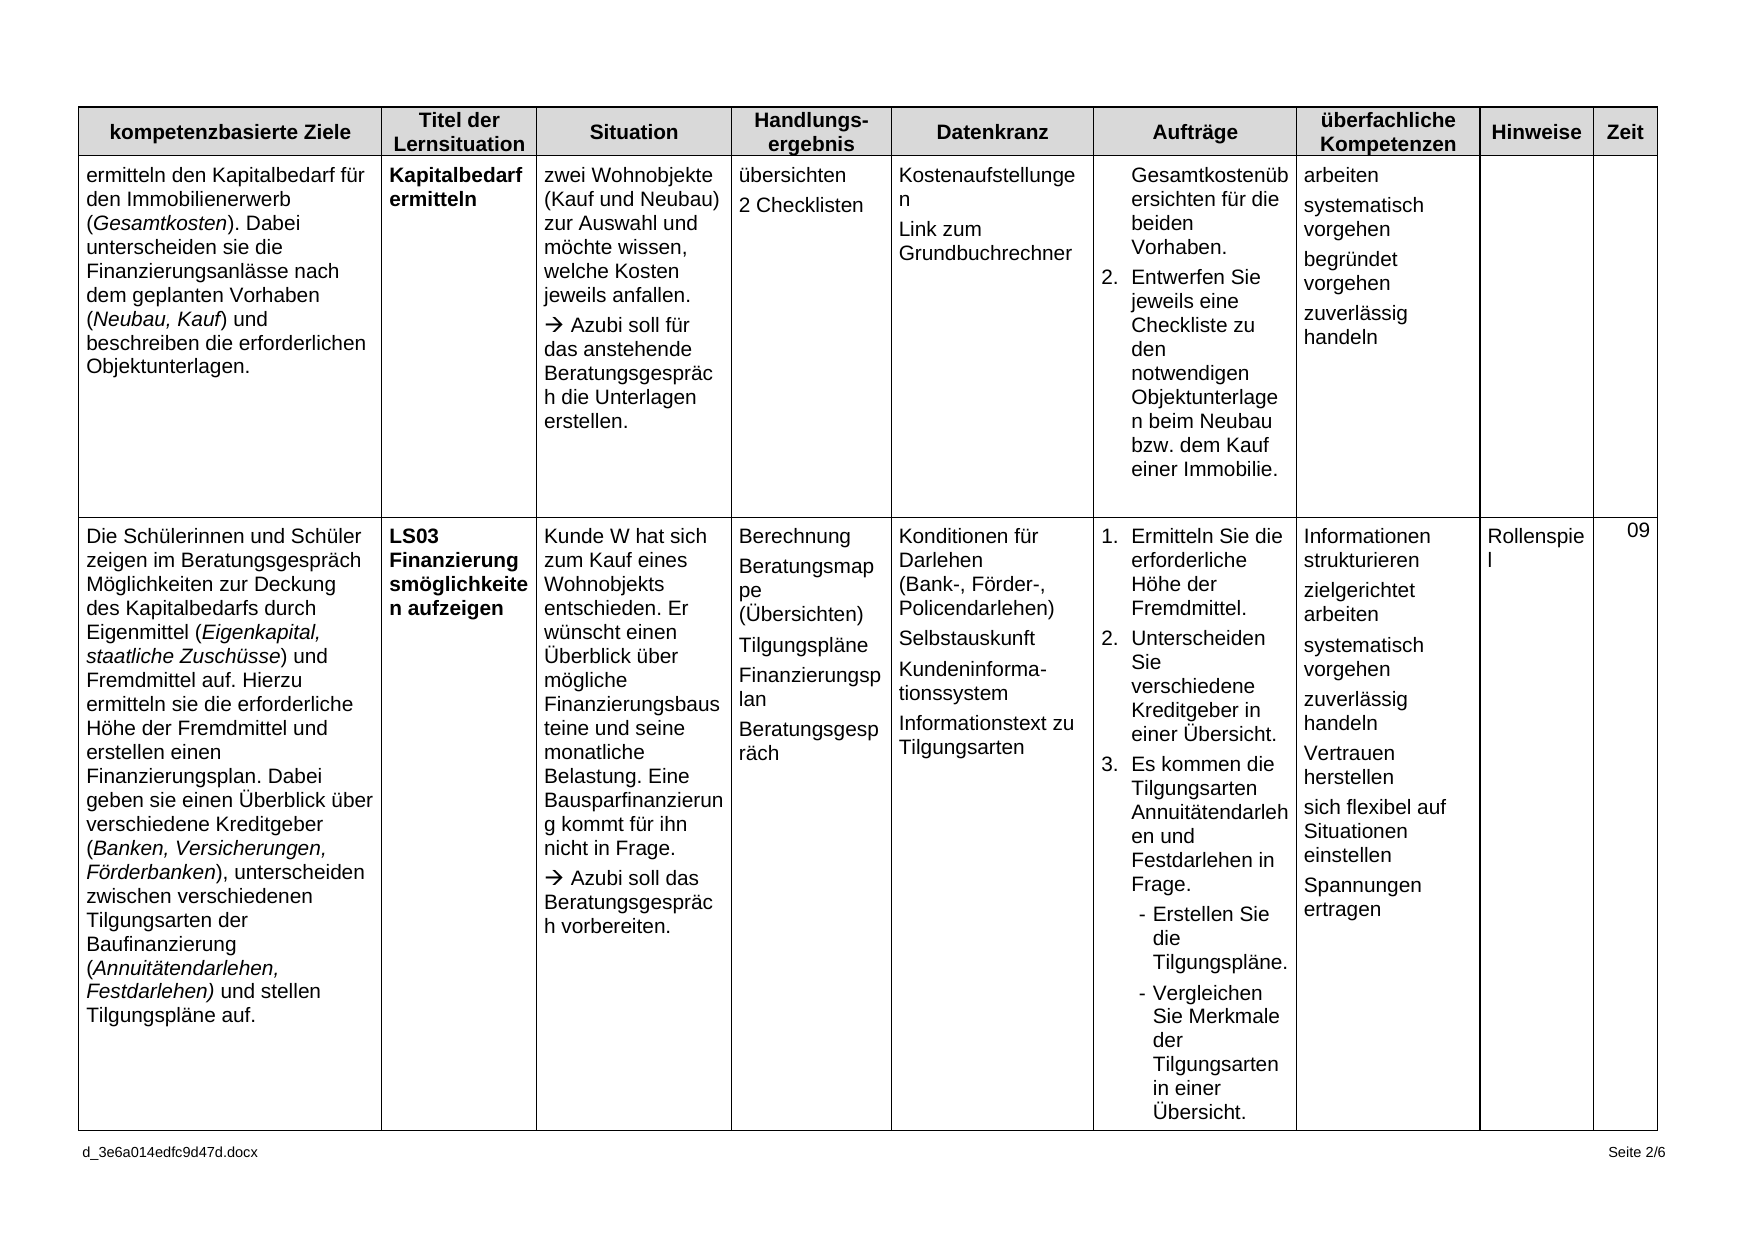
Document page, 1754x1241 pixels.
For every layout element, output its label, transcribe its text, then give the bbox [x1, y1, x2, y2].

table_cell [382, 518, 536, 1130]
table_cell LS02 Kapitalbedarf ermitteln [382, 156, 536, 517]
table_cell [892, 518, 1093, 1130]
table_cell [537, 518, 731, 1130]
table_cell [1481, 156, 1593, 517]
table_cell Rollenspiel [1481, 518, 1593, 1130]
table_cell 09 [1594, 518, 1657, 1130]
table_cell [79, 156, 381, 517]
table_header Handlungs- ergebnis [732, 108, 891, 155]
table_header Situation [537, 108, 731, 155]
table_header Zeit [1594, 108, 1657, 155]
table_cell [79, 518, 381, 1130]
table_header Datenkranz [892, 108, 1093, 155]
table_header überfachliche Kompetenzen [1297, 108, 1479, 155]
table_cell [732, 518, 891, 1130]
table_header Hinweise [1481, 108, 1593, 155]
table_cell 02 [1594, 156, 1657, 517]
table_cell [1297, 156, 1479, 517]
table_cell Gesamtkostenübersichten 2 Checklisten [732, 156, 891, 517]
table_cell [1094, 518, 1296, 1130]
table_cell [1297, 518, 1479, 1130]
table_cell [537, 156, 731, 517]
table_header kompetenzbasierte Ziele [79, 108, 381, 155]
table_header Aufträge [1094, 108, 1296, 155]
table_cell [1094, 156, 1296, 517]
table_header Titel der Lernsituation [382, 108, 536, 155]
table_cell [892, 156, 1093, 517]
